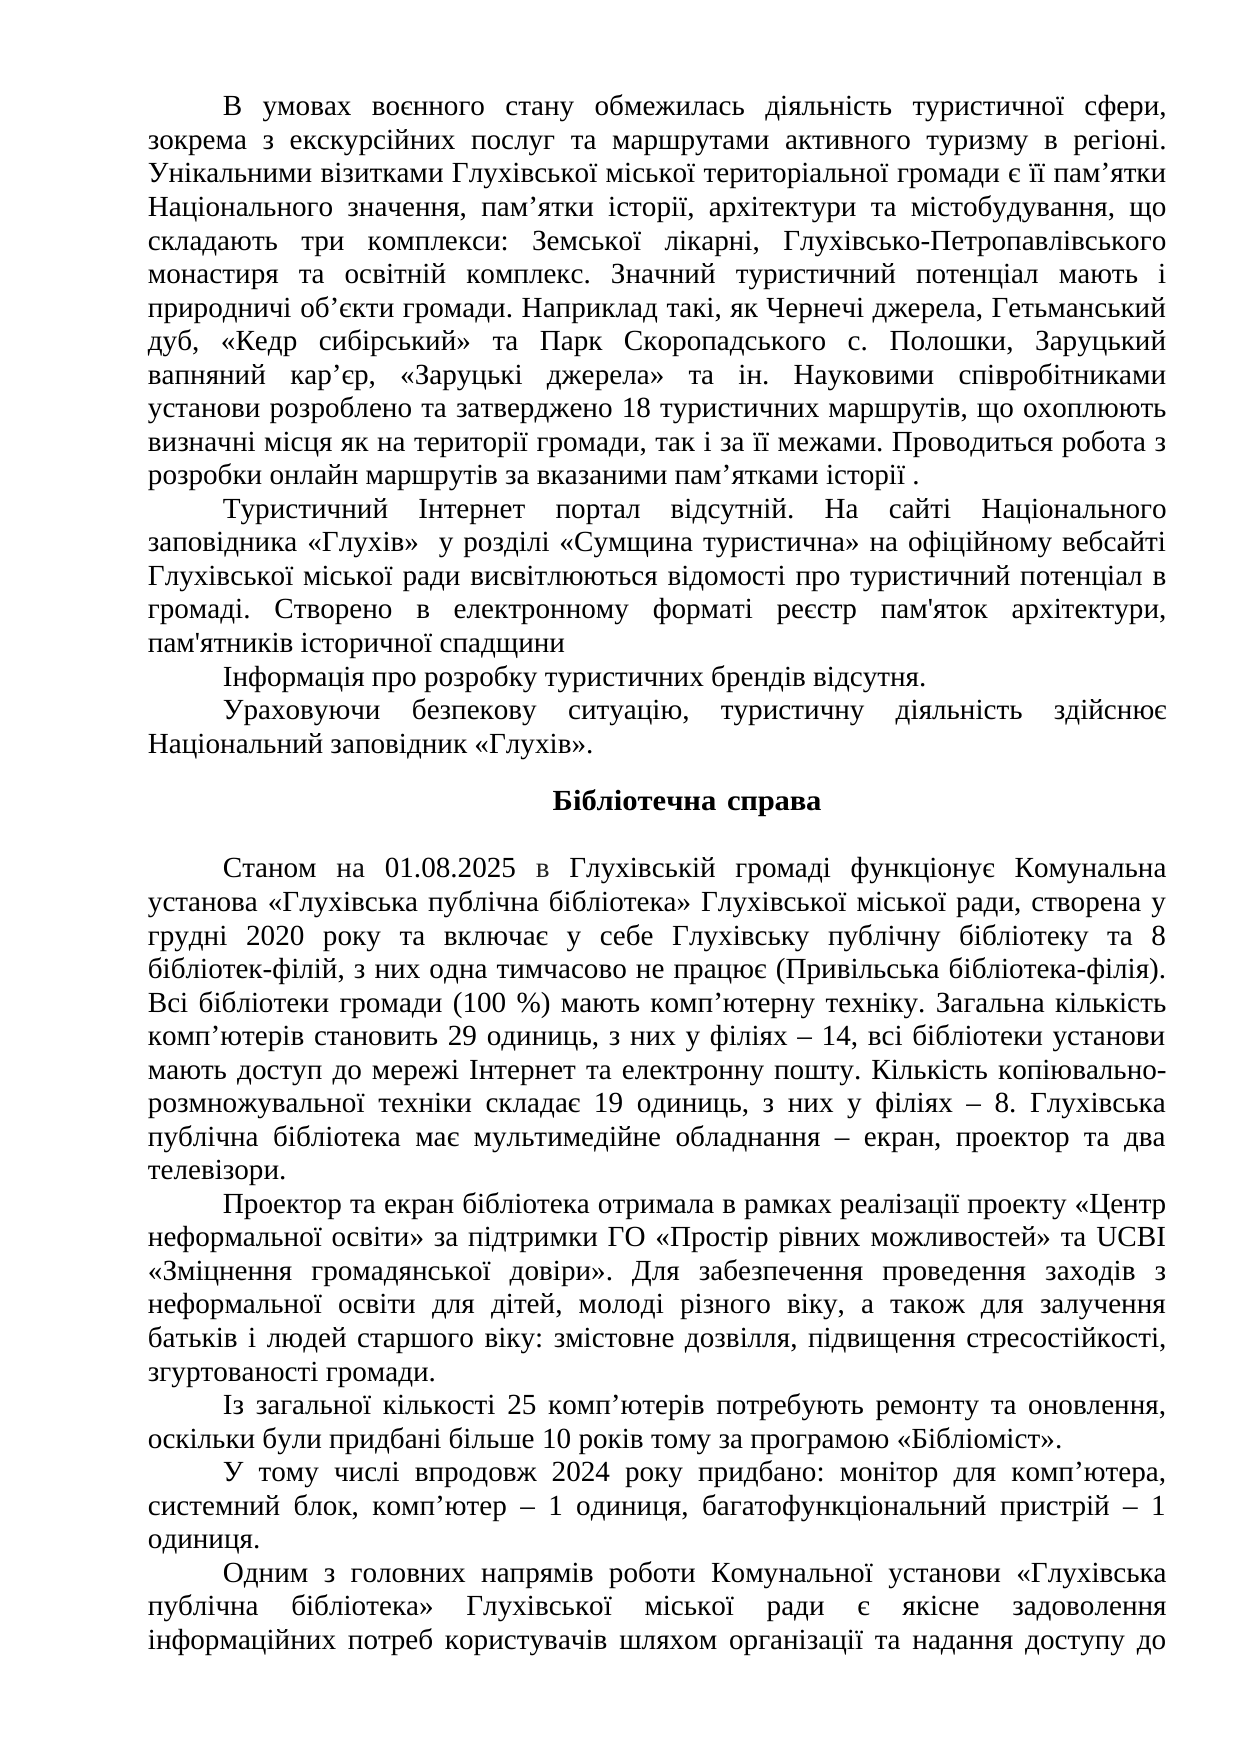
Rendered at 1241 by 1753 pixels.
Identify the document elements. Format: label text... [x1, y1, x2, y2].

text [148, 1555, 1167, 1656]
text Бібліотечна справа [148, 783, 1167, 817]
text Станом на 01.08.2025 в Глухівській громаді функціонує Комунальна установа «Глухівська публічна бібліотека» Глухівської міської ради, створена у грудні 2020 року та включає у себе Глухівську публічну бібліотеку та 8 бібліотек-філій, з них одна тимчасово не працює (Привільська бібліотека-філія). Всі бібліотеки громади (100 %) мають комп’ютерну техніку. Загальна кількість комп’ютерів становить 29 одиниць, з них у філіях – 14, всі бібліотеки установи мають доступ до мережі Інтернет та електронну пошту. Кількість копіювально-розмножувальної техніки складає 19 одиниць, з них у філіях – 8. Глухівська публічна бібліотека має мультимедійне обладнання – екран, проектор та два телевізори. [148, 851, 1167, 1186]
text Ураховуючи безпекову ситуацію, туристичну діяльність здійснює Національний заповідник «Глухів». [148, 692, 1167, 759]
text Із загальної кількості 25 комп’ютерів потребують ремонту та оновлення, оскільки були придбані більше 10 років тому за програмою «Бібліоміст». [148, 1387, 1167, 1454]
text У тому числі впродовж 2024 року придбано: монітор для комп’ютера, системний блок, комп’ютер – 1 одиниця, багатофункціональний пристрій – 1 одиниця. [148, 1454, 1167, 1555]
text Проектор та екран бібліотека отримала в рамках реалізації проекту «Центр неформальної освіти» за підтримки ГО «Простір рівних можливостей» та UCBI «Зміцнення громадянської довіри». Для забезпечення проведення заходів з неформальної освіти для дітей, молоді різного віку, а також для залучення батьків і людей старшого віку: змістовне дозвілля, підвищення стресостійкості, згуртованості громади. [148, 1186, 1167, 1387]
text Туристичний Інтернет портал відсутній. На сайті Національного заповідника «Глухів» у розділі «Сумщина туристична» на офіційному вебсайті Глухівської міської ради висвітлюються відомості про туристичний потенціал в громаді. Створено в електронному форматі реєстр пам'яток архітектури, пам'ятників історичної спадщини [148, 491, 1167, 659]
text Інформація про розробку туристичних брендів відсутня. [148, 659, 1167, 692]
text В умовах воєнного стану обмежилась діяльність туристичної сфери, зокрема з екскурсійних послуг та маршрутами активного туризму в регіоні. Унікальними візитками Глухівської міської територіальної громади є її пам’ятки Національного значення, пам’ятки історії, архітектури та містобудування, що складають три комплекси: Земської лікарні, Глухівсько-Петропавлівського монастиря та освітній комплекс. Значний туристичний потенціал мають і природничі об’єкти громади. Наприклад такі, як Чернечі джерела, Гетьманський дуб, «Кедр сибірський» та Парк Скоропадського с. Полошки, Заруцький вапняний кар’єр, «Заруцькі джерела» та ін. Науковими співробітниками установи розроблено та затверджено 18 туристичних маршрутів, що охоплюють визначні місця як на території громади, так і за її межами. Проводиться робота з розробки онлайн маршрутів за вказаними пам’ятками історії . [148, 88, 1167, 491]
